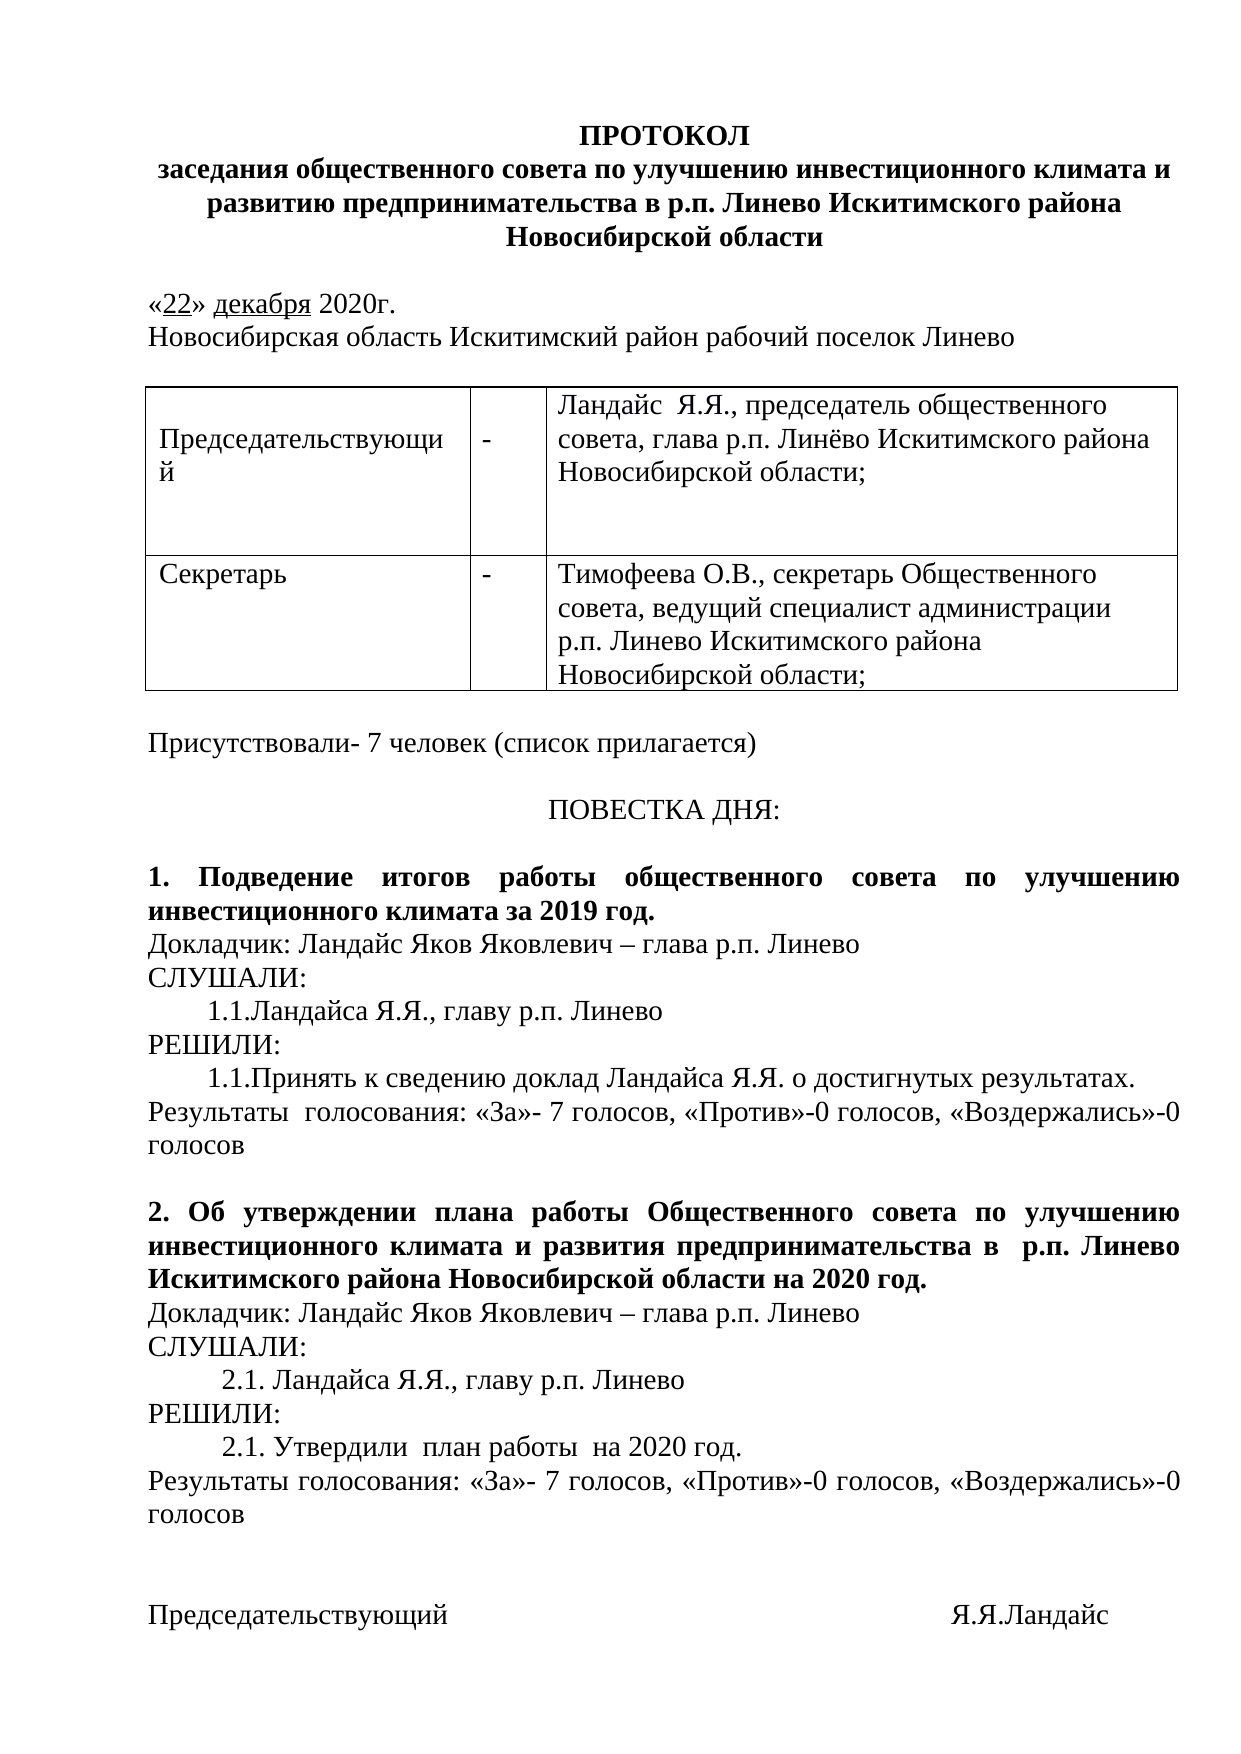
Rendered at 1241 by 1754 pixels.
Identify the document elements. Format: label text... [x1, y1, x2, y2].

text РЕШИЛИ: [148, 1027, 1181, 1060]
table_cell - [471, 556, 546, 690]
text Докладчик: Ландайс Яков Яковлевич – глава р.п. Линево [148, 926, 1181, 960]
table_cell Секретарь [146, 556, 470, 690]
text «22» декабря 2020г. [148, 286, 1181, 319]
table_header Ландайс Я.Я., председатель общественного совета, глава р.п. Линёво Искитимского района Новосибирской области; [547, 388, 1177, 555]
text заседания общественного совета по улучшению инвестиционного климата и развитию предпринимательства в р.п. Линево Искитимского района Новосибирской области [148, 152, 1181, 252]
text 2. Об утверждении плана работы Общественного совета по улучшению инвестиционного климата и развития предпринимательства в р.п. Линево Искитимского района Новосибирской области на 2020 год. [148, 1194, 1181, 1295]
text 1.1.Ландайса Я.Я., главу р.п. Линево [148, 993, 1181, 1027]
text Присутствовали- 7 человек (список прилагается) [148, 725, 1181, 758]
text СЛУШАЛИ: [148, 1329, 1181, 1362]
text Докладчик: Ландайс Яков Яковлевич – глава р.п. Линево [148, 1295, 1181, 1329]
text Новосибирская область Искитимский район рабочий поселок Линево [148, 319, 1181, 353]
text 1. Подведение итогов работы общественного совета по улучшению инвестиционного климата за 2019 год. [148, 859, 1181, 926]
text 2.1. Утвердили план работы на 2020 год. [148, 1429, 1181, 1463]
text СЛУШАЛИ: [148, 960, 1181, 993]
table_header Председательствующий [146, 388, 470, 555]
text ПОВЕСТКА ДНЯ: [148, 792, 1181, 826]
text РЕШИЛИ: [148, 1396, 1181, 1429]
text Результаты голосования: «За»- 7 голосов, «Против»-0 голосов, «Воздержались»-0 голосов [148, 1094, 1181, 1161]
text 1.1.Принять к сведению доклад Ландайса Я.Я. о достигнутых результатах. [148, 1060, 1181, 1094]
text ПРОТОКОЛ [148, 118, 1181, 152]
table_cell Тимофеева О.В., секретарь Общественного совета, ведущий специалист администрации р.п. Линево Искитимского района Новосибирской области; [547, 556, 1177, 690]
text Председательствующий Я.Я.Ландайс [148, 1597, 1181, 1631]
text Результаты голосования: «За»- 7 голосов, «Против»-0 голосов, «Воздержались»-0 голосов [148, 1463, 1181, 1530]
table_header - [471, 388, 546, 555]
text 2.1. Ландайса Я.Я., главу р.п. Линево [148, 1362, 1181, 1396]
